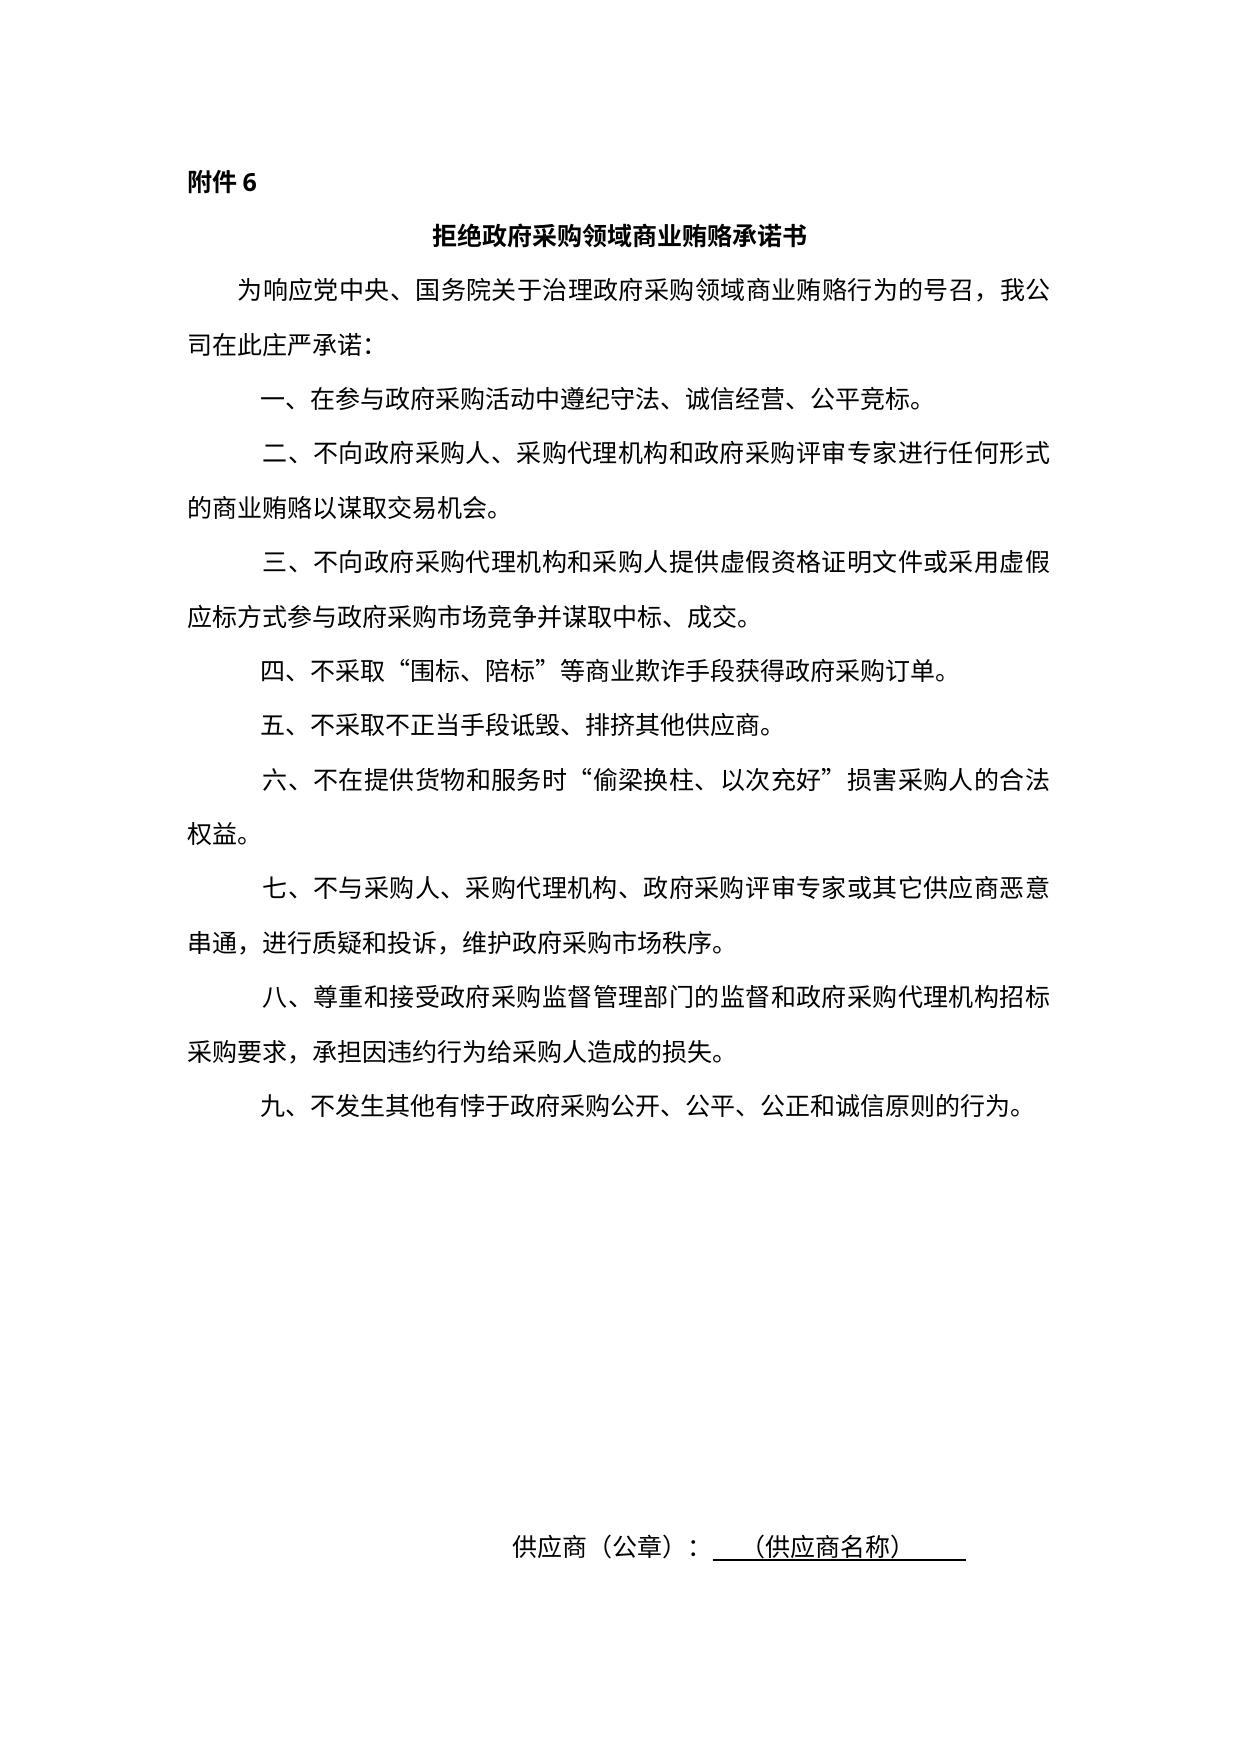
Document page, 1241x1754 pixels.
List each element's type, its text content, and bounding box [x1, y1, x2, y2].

text 五、不采取不正当手段诋毁、排挤其他供应商。 [187, 706, 1053, 742]
text 九、不发生其他有悖于政府采购公开、公平、公正和诚信原则的行为。 [187, 1086, 1053, 1123]
text 二、不向政府采购人、采购代理机构和政府采购评审专家进行任何形式的商业贿赂以谋取交易机会。 [187, 434, 1053, 524]
text 八、尊重和接受政府采购监督管理部门的监督和政府采购代理机构招标采购要求，承担因违约行为给采购人造成的损失。 [187, 978, 1053, 1068]
text 附件6 [187, 162, 1053, 198]
text 七、不与采购人、采购代理机构、政府采购评审专家或其它供应商恶意串通，进行质疑和投诉，维护政府采购市场秩序。 [187, 869, 1053, 959]
text 为响应党中央、国务院关于治理政府采购领域商业贿赂行为的号召，我公司在此庄严承诺： [187, 271, 1053, 361]
text 一、在参与政府采购活动中遵纪守法、诚信经营、公平竞标。 [187, 379, 1053, 416]
text 四、不采取“围标、陪标”等商业欺诈手段获得政府采购订单。 [187, 651, 1053, 688]
text 三、不向政府采购代理机构和采购人提供虚假资格证明文件或采用虚假应标方式参与政府采购市场竞争并谋取中标、成交。 [187, 543, 1053, 633]
text 六、不在提供货物和服务时“偷梁换柱、以次充好”损害采购人的合法权益。 [187, 760, 1053, 851]
text 拒绝政府采购领域商业贿赂承诺书 [187, 216, 1053, 253]
text 供应商（公章）： （供应商名称） [187, 1528, 1053, 1564]
